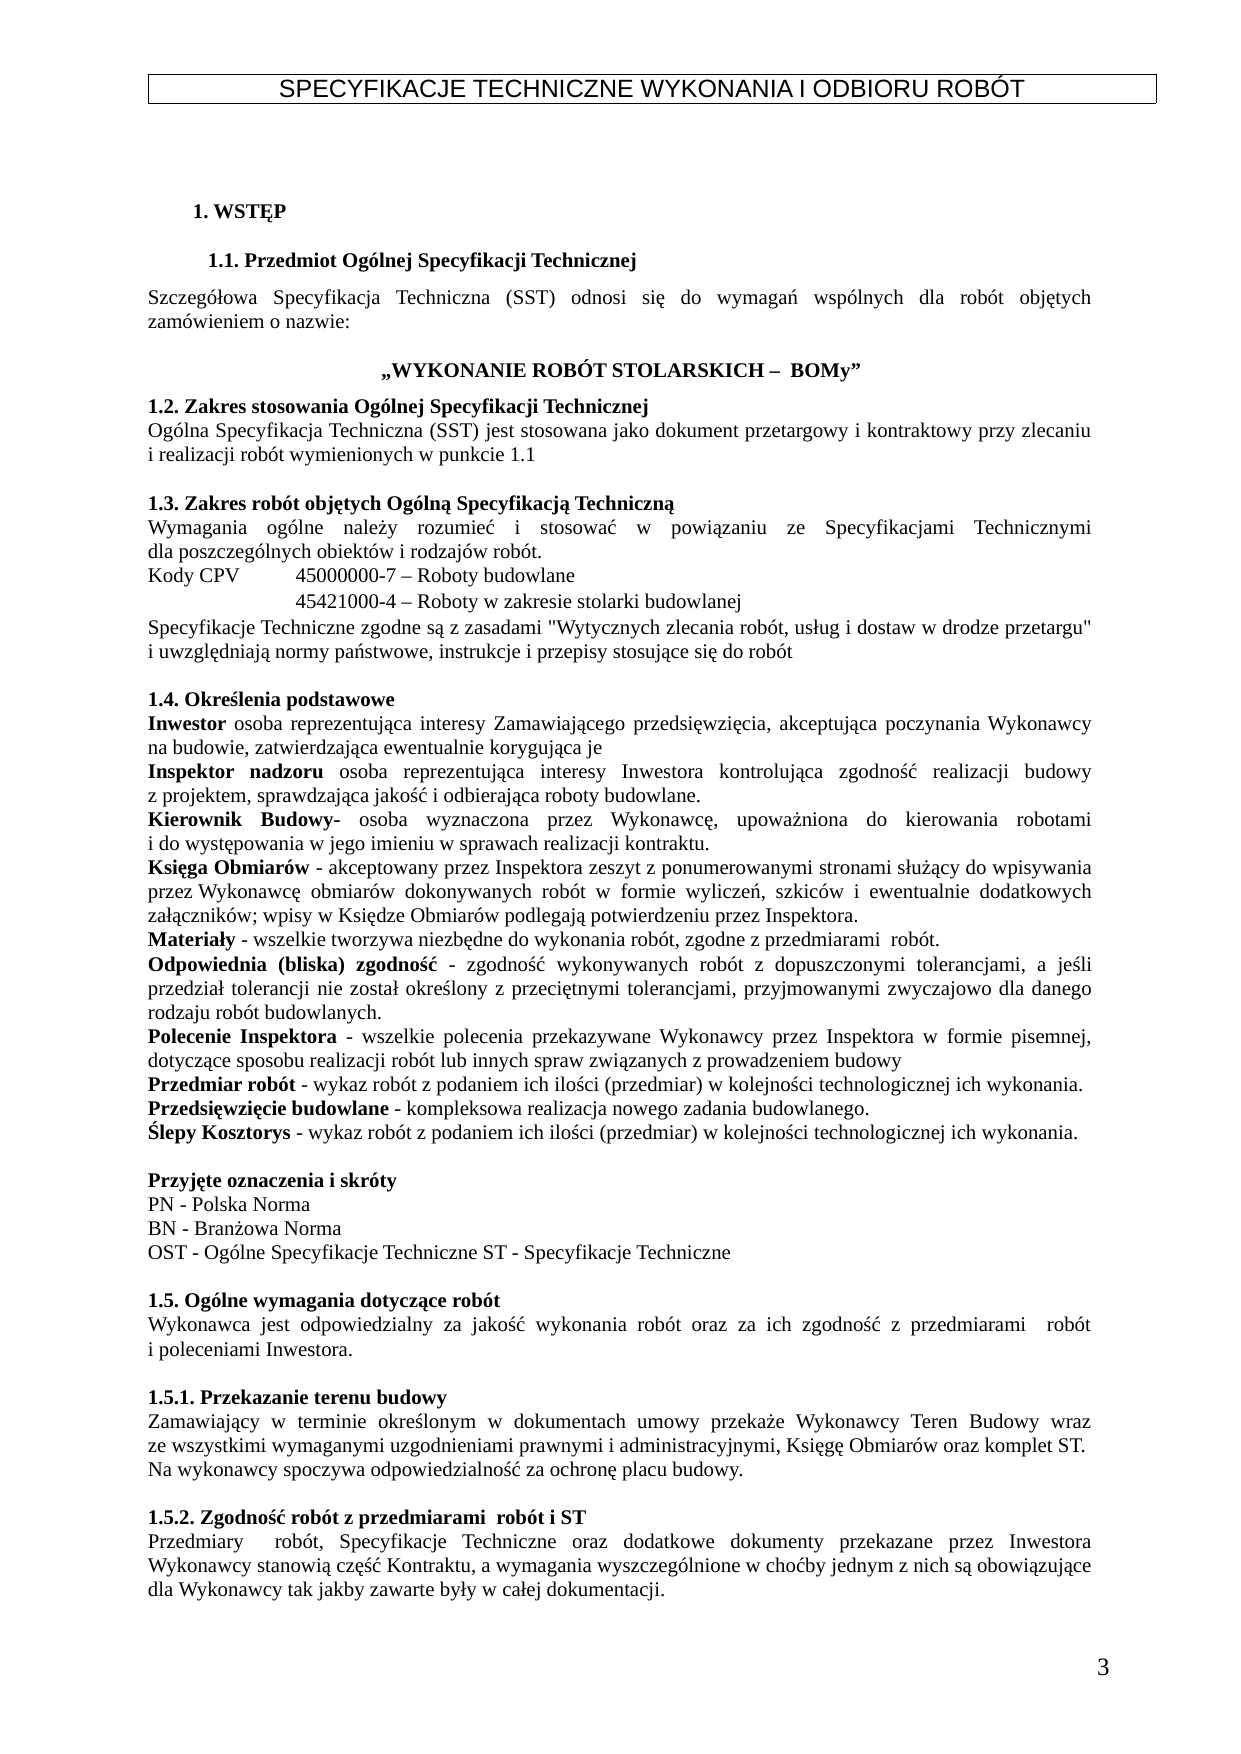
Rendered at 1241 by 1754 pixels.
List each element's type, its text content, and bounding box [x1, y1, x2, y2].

text Przedmiary robót, Specyfikacje Techniczne oraz dodatkowe dokumenty przekazane przez Inwestora Wykonawcy stanowią część Kontraktu, a wymagania wyszczególnione w choćby jednym z nich są obowiązujące dla Wykonawcy tak jakby zawarte były w całej dokumentacji. [148, 1529, 1093, 1601]
text Na wykonawcy spoczywa odpowiedzialność za ochronę placu budowy. [148, 1457, 1093, 1481]
text Specyfikacje Techniczne zgodne są z zasadami "Wytycznych zlecania robót, usług i dostaw w drodze przetargu" i uwzględniają normy państwowe, instrukcje i przepisy stosujące się do robót [148, 614, 1093, 663]
text OST - Ogólne Specyfikacje Techniczne ST - Specyfikacje Techniczne [148, 1240, 1093, 1264]
text 1.3. Zakres robót objętych Ogólną Specyfikacją Techniczną [148, 491, 1093, 514]
text Wykonawca jest odpowiedzialny za jakość wykonania robót oraz za ich zgodność z przedmiarami robót i poleceniami Inwestora. [148, 1312, 1093, 1361]
text Ślepy Kosztorys - wykaz robót z podaniem ich ilości (przedmiar) w kolejności technologicznej ich wykonania. [148, 1120, 1093, 1144]
text Przedmiar robót - wykaz robót z podaniem ich ilości (przedmiar) w kolejności technologicznej ich wykonania. [148, 1072, 1093, 1096]
text Kierownik Budowy- osoba wyznaczona przez Wykonawcę, upoważniona do kierowania robotami i do występowania w jego imieniu w sprawach realizacji kontraktu. [148, 807, 1093, 855]
text BN - Branżowa Norma [148, 1216, 1093, 1240]
text Przyjęte oznaczenia i skróty [148, 1168, 1093, 1192]
text Ogólna Specyfikacja Techniczna (SST) jest stosowana jako dokument przetargowy i kontraktowy przy zlecaniu i realizacji robót wymienionych w punkcie 1.1 [148, 418, 1093, 466]
text Kody CPV 45000000-7 – Roboty budowlane [148, 563, 1093, 587]
text Inspektor nadzoru osoba reprezentująca interesy Inwestora kontrolująca zgodność realizacji budowy z projektem, sprawdzająca jakość i odbierająca roboty budowlane. [148, 759, 1093, 807]
text 1.5.1. Przekazanie terenu budowy [148, 1384, 1093, 1409]
text Księga Obmiarów - akceptowany przez Inspektora zeszyt z ponumerowanymi stronami służący do wpisywania przez Wykonawcę obmiarów dokonywanych robót w formie wyliczeń, szkiców i ewentualnie dodatkowych załączników; wpisy w Księdze Obmiarów podlegają potwierdzeniu przez Inspektora. [148, 855, 1093, 927]
text Wymagania ogólne należy rozumieć i stosować w powiązaniu ze Specyfikacjami Technicznymi dla poszczególnych obiektów i rodzajów robót. [148, 514, 1093, 563]
text PN - Polska Norma [148, 1192, 1093, 1216]
text 1.4. Określenia podstawowe [148, 687, 1093, 711]
subtitle „WYKONANIE ROBÓT STOLARSKICH – BOMy” [149, 358, 1093, 382]
text 45421000-4 – Roboty w zakresie stolarki budowlanej [148, 589, 1093, 613]
subtitle 1. WSTĘP [148, 199, 1093, 223]
text 1.5. Ogólne wymagania dotyczące robót [148, 1288, 1093, 1312]
text Materiały - wszelkie tworzywa niezbędne do wykonania robót, zgodne z przedmiarami robót. [148, 927, 1093, 951]
text Szczegółowa Specyfikacja Techniczna (SST) odnosi się do wymagań wspólnych dla robót objętych zamówieniem o nazwie: [148, 284, 1093, 333]
text Odpowiednia (bliska) zgodność - zgodność wykonywanych robót z dopuszczonymi tolerancjami, a jeśli przedział tolerancji nie został określony z przeciętnymi tolerancjami, przyjmowanymi zwyczajowo dla danego rodzaju robót budowlanych. [148, 951, 1093, 1024]
text Przedsięwzięcie budowlane - kompleksowa realizacja nowego zadania budowlanego. [148, 1096, 1093, 1120]
text 1.5.2. Zgodność robót z przedmiarami robót i ST [148, 1505, 1093, 1529]
subtitle 1.1. Przedmiot Ogólnej Specyfikacji Technicznej [148, 248, 1093, 272]
text 1.2. Zakres stosowania Ogólnej Specyfikacji Technicznej [148, 394, 1093, 418]
text Zamawiający w terminie określonym w dokumentach umowy przekaże Wykonawcy Teren Budowy wraz ze wszystkimi wymaganymi uzgodnieniami prawnymi i administracyjnymi, Księgę Obmiarów oraz komplet ST. [148, 1409, 1093, 1457]
text Inwestor osoba reprezentująca interesy Zamawiającego przedsięwzięcia, akceptująca poczynania Wykonawcy na budowie, zatwierdzająca ewentualnie korygująca je [148, 711, 1093, 759]
text Polecenie Inspektora - wszelkie polecenia przekazywane Wykonawcy przez Inspektora w formie pisemnej, dotyczące sposobu realizacji robót lub innych spraw związanych z prowadzeniem budowy [148, 1024, 1093, 1072]
